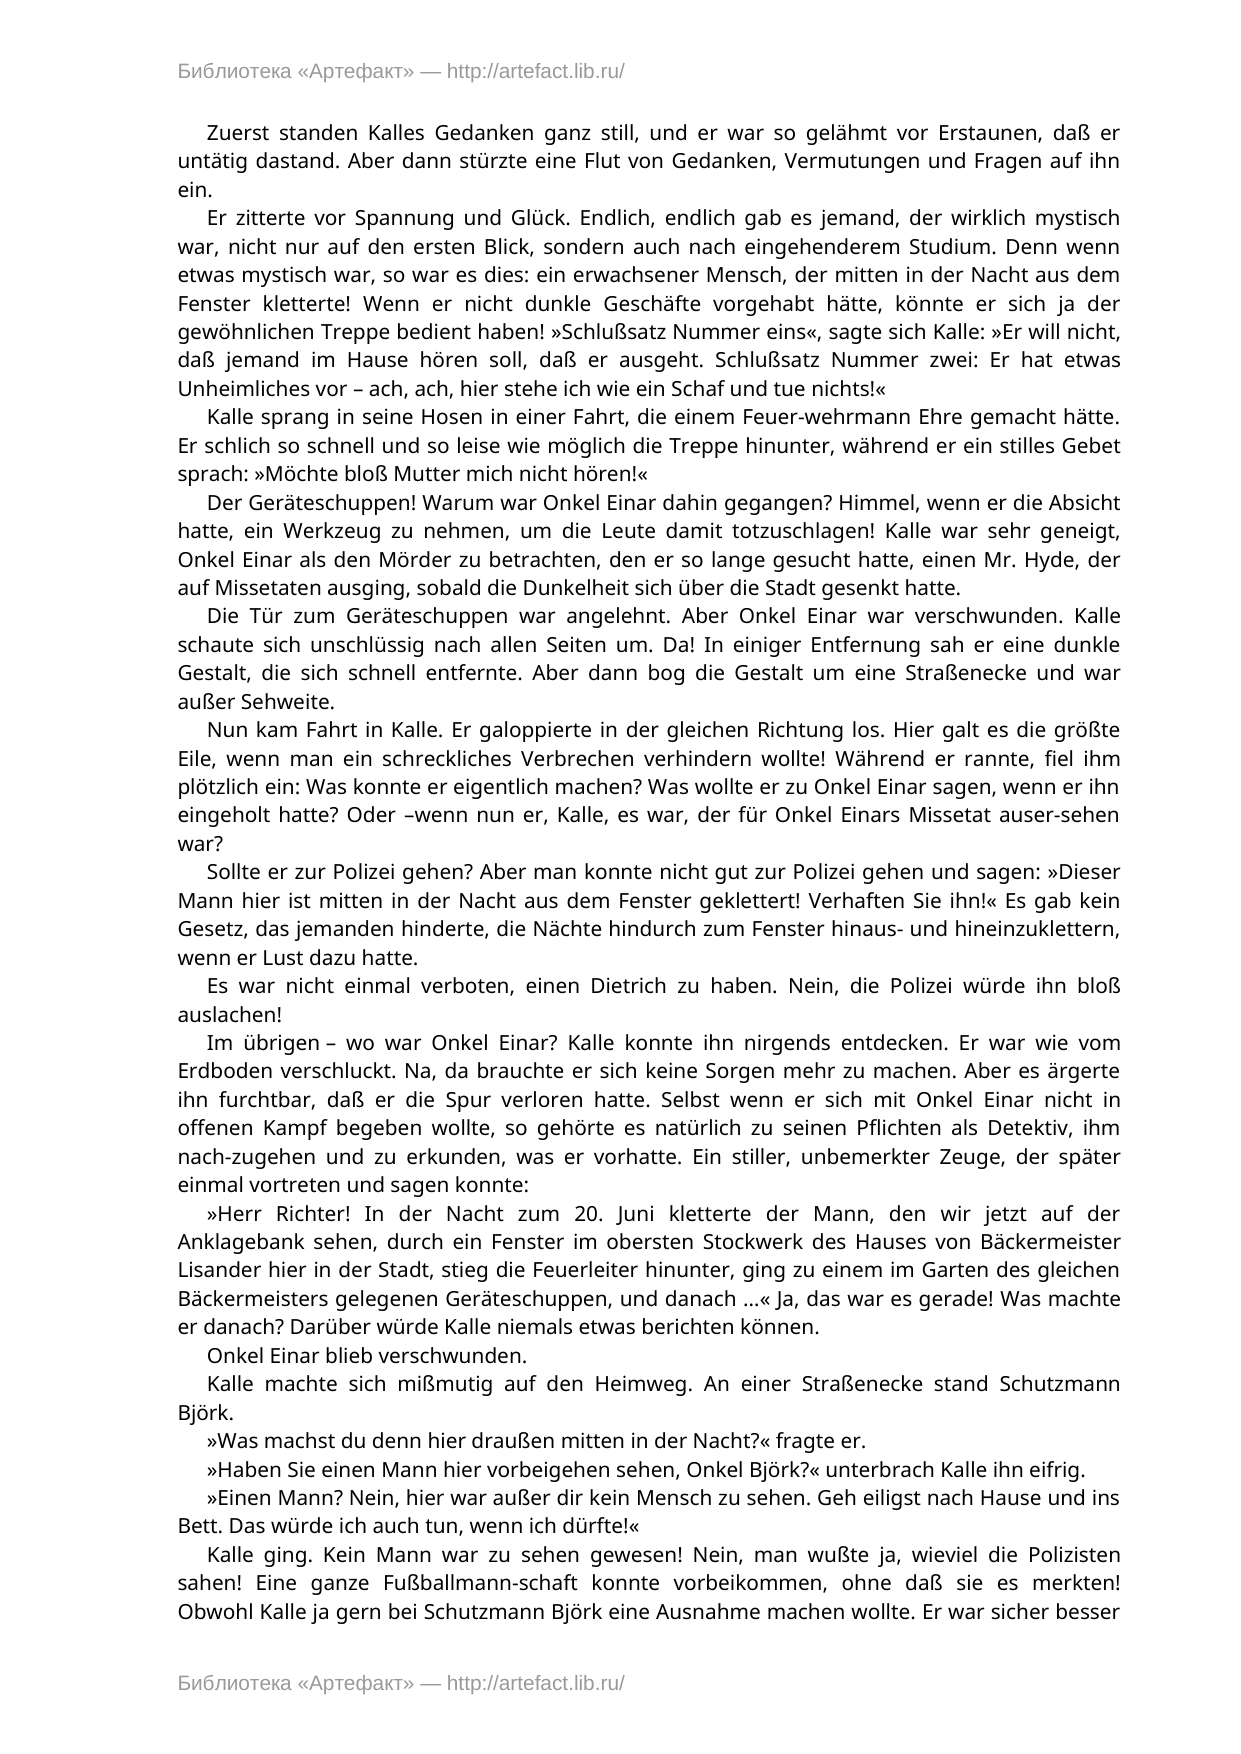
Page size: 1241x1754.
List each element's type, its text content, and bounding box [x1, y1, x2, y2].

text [177, 1540, 1122, 1625]
text Kalle machte sich mißmutig auf den Heimweg. An einer Straßenecke stand Schutzmann Björk. [177, 1369, 1122, 1426]
text Im übrigen – wo war Onkel Einar? Kalle konnte ihn nirgends entdecken. Er war wie vom Erdboden verschluckt. Na, da brauchte er sich keine Sorgen mehr zu machen. Aber es ärgerte ihn furchtbar, daß er die Spur verloren hatte. Selbst wenn er sich mit Onkel Einar nicht in offenen Kampf begeben wollte, so gehörte es natürlich zu seinen Pflichten als Detektiv, ihm nach-zugehen und zu erkunden, was er vorhatte. Ein stiller, unbemerkter Zeuge, der später einmal vortreten und sagen konnte: [177, 1028, 1122, 1199]
text »Einen Mann? Nein, hier war außer dir kein Mensch zu sehen. Geh eiligst nach Hause und ins Bett. Das würde ich auch tun, wenn ich dürfte!« [177, 1483, 1122, 1540]
text »Haben Sie einen Mann hier vorbeigehen sehen, Onkel Björk?« unterbrach Kalle ihn eifrig. [177, 1455, 1122, 1483]
text »Herr Richter! In der Nacht zum 20. Juni kletterte der Mann, den wir jetzt auf der Anklagebank sehen, durch ein Fenster im obersten Stockwerk des Hauses von Bäckermeister Lisander hier in der Stadt, stieg die Feuerleiter hinunter, ging zu einem im Garten des gleichen Bäckermeisters gelegenen Geräteschuppen, und danach …« Ja, das war es gerade! Was machte er danach? Darüber würde Kalle niemals etwas berichten können. [177, 1199, 1122, 1341]
text Es war nicht einmal verboten, einen Dietrich zu haben. Nein, die Polizei würde ihn bloß auslachen! [177, 971, 1122, 1028]
text Der Geräteschuppen! Warum war Onkel Einar dahin gegangen? Himmel, wenn er die Absicht hatte, ein Werkzeug zu nehmen, um die Leute damit totzuschlagen! Kalle war sehr geneigt, Onkel Einar als den Mörder zu betrachten, den er so lange gesucht hatte, einen Mr. Hyde, der auf Missetaten ausging, sobald die Dunkelheit sich über die Stadt gesenkt hatte. [177, 488, 1122, 602]
text Zuerst standen Kalles Gedanken ganz still, und er war so gelähmt vor Erstaunen, daß er untätig dastand. Aber dann stürzte eine Flut von Gedanken, Vermutungen und Fragen auf ihn ein. [177, 118, 1122, 203]
text Sollte er zur Polizei gehen? Aber man konnte nicht gut zur Polizei gehen und sagen: »Dieser Mann hier ist mitten in der Nacht aus dem Fenster geklettert! Verhaften Sie ihn!« Es gab kein Gesetz, das jemanden hinderte, die Nächte hindurch zum Fenster hinaus- und hineinzuklettern, wenn er Lust dazu hatte. [177, 857, 1122, 971]
text Er zitterte vor Spannung und Glück. Endlich, endlich gab es jemand, der wirklich mystisch war, nicht nur auf den ersten Blick, sondern auch nach eingehenderem Studium. Denn wenn etwas mystisch war, so war es dies: ein erwachsener Mensch, der mitten in der Nacht aus dem Fenster kletterte! Wenn er nicht dunkle Geschäfte vorgehabt hätte, könnte er sich ja der gewöhnlichen Treppe bedient haben! »Schlußsatz Nummer eins«, sagte sich Kalle: »Er will nicht, daß jemand im Hause hören soll, daß er ausgeht. Schlußsatz Nummer zwei: Er hat etwas Unheimliches vor – ach, ach, hier stehe ich wie ein Schaf und tue nichts!« [177, 203, 1122, 402]
text »Was machst du denn hier draußen mitten in der Nacht?« fragte er. [177, 1426, 1122, 1455]
text Die Tür zum Geräteschuppen war angelehnt. Aber Onkel Einar war verschwunden. Kalle schaute sich unschlüssig nach allen Seiten um. Da! In einiger Entfernung sah er eine dunkle Gestalt, die sich schnell entfernte. Aber dann bog die Gestalt um eine Straßenecke und war außer Sehweite. [177, 602, 1122, 715]
text Nun kam Fahrt in Kalle. Er galoppierte in der gleichen Richtung los. Hier galt es die größte Eile, wenn man ein schreckliches Verbrechen verhindern wollte! Während er rannte, fiel ihm plötzlich ein: Was konnte er eigentlich machen? Was wollte er zu Onkel Einar sagen, wenn er ihn eingeholt hatte? Oder –wenn nun er, Kalle, es war, der für Onkel Einars Missetat auser-sehen war? [177, 715, 1122, 857]
text Onkel Einar blieb verschwunden. [177, 1341, 1122, 1369]
text Kalle sprang in seine Hosen in einer Fahrt, die einem Feuer-wehrmann Ehre gemacht hätte. Er schlich so schnell und so leise wie möglich die Treppe hinunter, während er ein stilles Gebet sprach: »Möchte bloß Mutter mich nicht hören!« [177, 402, 1122, 488]
